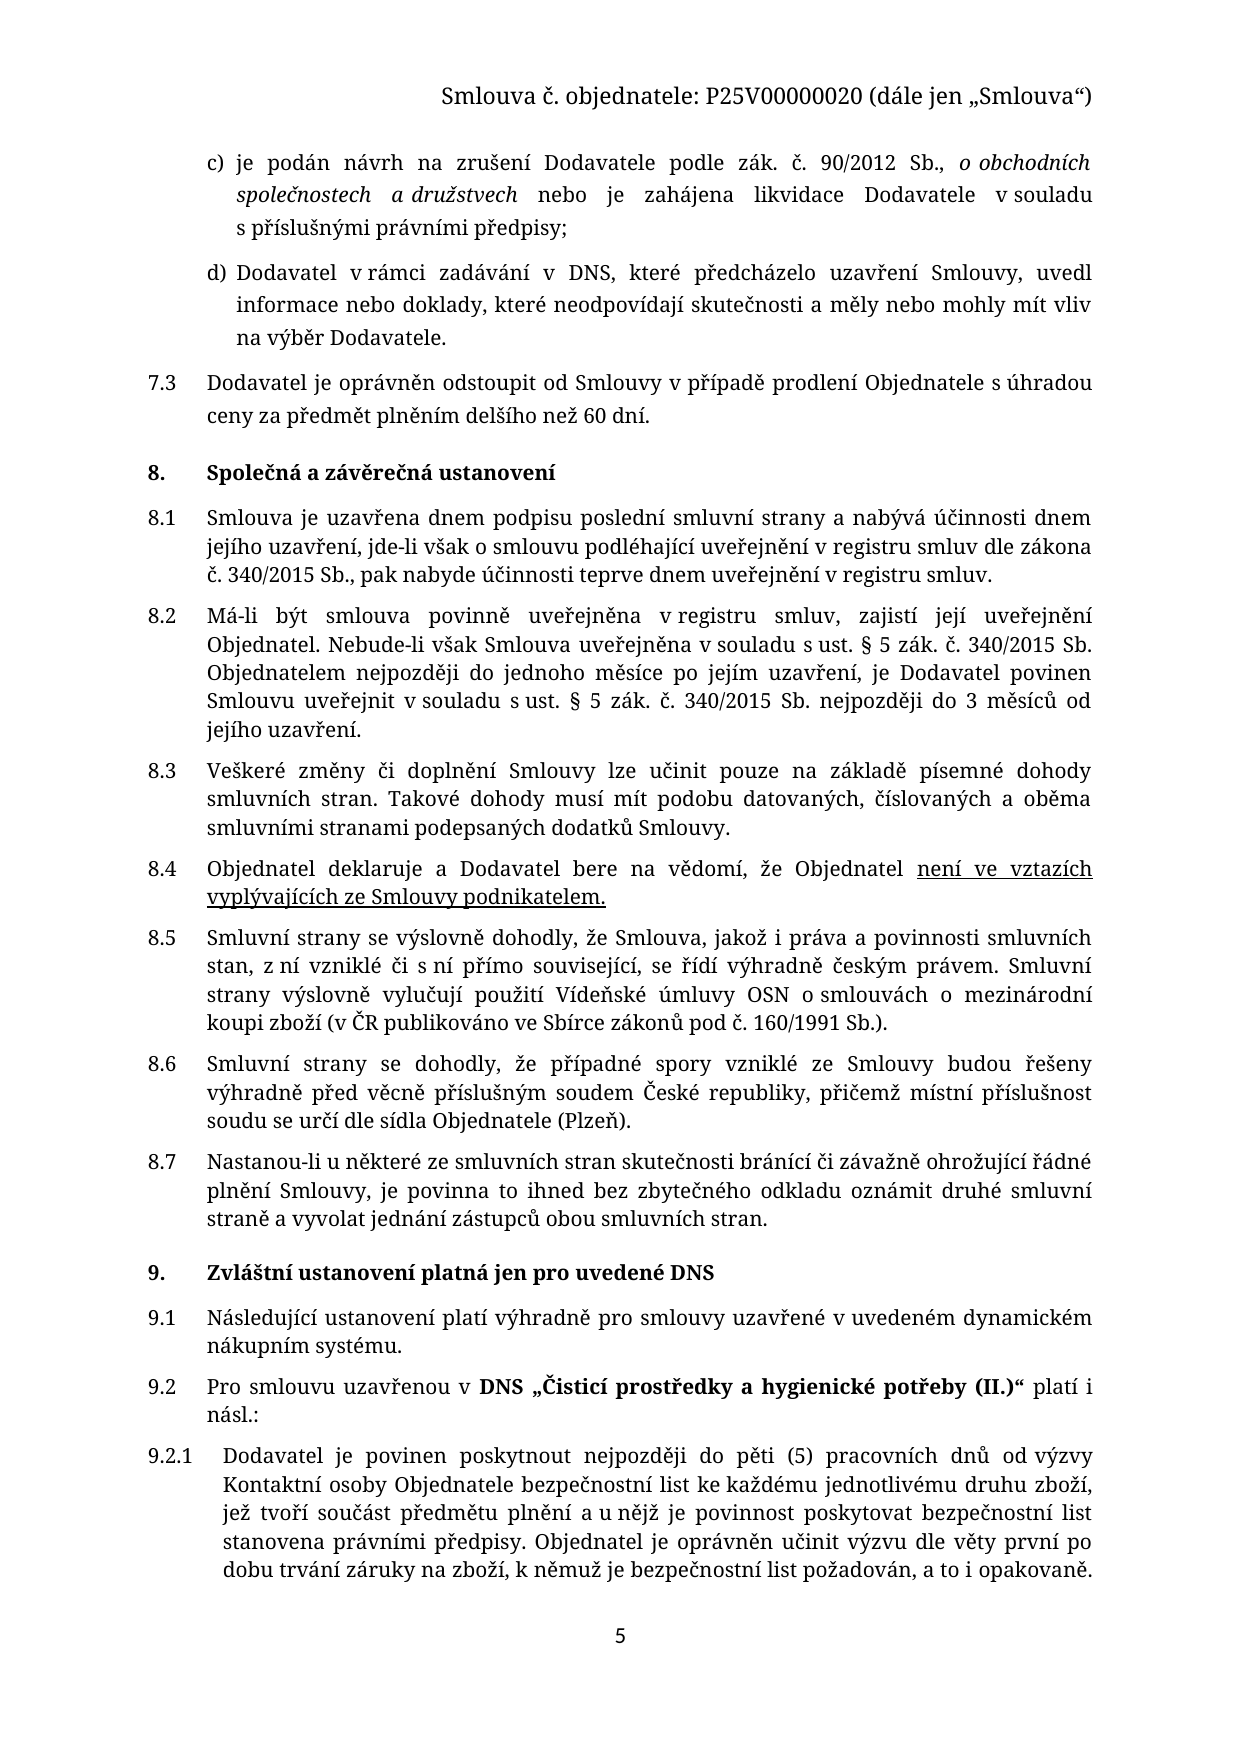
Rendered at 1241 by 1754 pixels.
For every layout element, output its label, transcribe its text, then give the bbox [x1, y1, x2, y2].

list Smlouva je uzavřena dnem podpisu poslední smluvní strany a nabývá účinnosti dnem jejího uzavření, jde-li však o smlouvu podléhající uveřejnění v registru smluv dle zákona č. 340/2015 Sb., pak nabyde účinnosti teprve dnem uveřejnění v registru smluv. [148, 503, 1093, 589]
list Dodavatel je oprávněn odstoupit od Smlouvy v případě prodlení Objednatele s úhradou ceny za předmět plněním delšího než 60 dní. [148, 368, 1093, 429]
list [148, 1441, 1093, 1584]
list Zvláštní ustanovení platná jen pro uvedené DNS [148, 1258, 1093, 1286]
list Pro smlouvu uzavřenou v DNS „Čisticí prostředky a hygienické potřeby (II.)“ platí i násl.: [148, 1372, 1093, 1429]
list je podán návrh na zrušení Dodavatele podle zák. č. 90/2012 Sb., o obchodních společnostech a družstvech nebo je zahájena likvidace Dodavatele v souladu s příslušnými právními předpisy; [207, 148, 1093, 241]
list Společná a závěrečná ustanovení [148, 458, 1093, 487]
list Dodavatel v rámci zadávání v DNS, které předcházelo uzavření Smlouvy, uvedl informace nebo doklady, které neodpovídají skutečnosti a měly nebo mohly mít vliv na výběr Dodavatele. [207, 258, 1093, 352]
list Smluvní strany se dohodly, že případné spory vzniklé ze Smlouvy budou řešeny výhradně před věcně příslušným soudem České republiky, přičemž místní příslušnost soudu se určí dle sídla Objednatele (Plzeň). [148, 1049, 1093, 1135]
list Objednatel deklaruje a Dodavatel bere na vědomí, že Objednatel není ve vztazích vyplývajících ze Smlouvy podnikatelem. [148, 854, 1093, 911]
list Nastanou-li u některé ze smluvních stran skutečnosti bránící či závažně ohrožující řádné plnění Smlouvy, je povinna to ihned bez zbytečného odkladu oznámit druhé smluvní straně a vyvolat jednání zástupců obou smluvních stran. [148, 1147, 1093, 1233]
list Veškeré změny či doplnění Smlouvy lze učinit pouze na základě písemné dohody smluvních stran. Takové dohody musí mít podobu datovaných, číslovaných a oběma smluvními stranami podepsaných dodatků Smlouvy. [148, 756, 1093, 841]
list Smluvní strany se výslovně dohodly, že Smlouva, jakož i práva a povinnosti smluvních stan, z ní vzniklé či s ní přímo související, se řídí výhradně českým právem. Smluvní strany výslovně vylučují použití Vídeňské úmluvy OSN o smlouvách o mezinárodní koupi zboží (v ČR publikováno ve Sbírce zákonů pod č. 160/1991 Sb.). [148, 923, 1093, 1037]
list Následující ustanovení platí výhradně pro smlouvy uzavřené v uvedeném dynamickém nákupním systému. [148, 1303, 1093, 1359]
list Má-li být smlouva povinně uveřejněna v registru smluv, zajistí její uveřejnění Objednatel. Nebude-li však Smlouva uveřejněna v souladu s ust. § 5 zák. č. 340/2015 Sb. Objednatelem nejpozději do jednoho měsíce po jejím uzavření, je Dodavatel povinen Smlouvu uveřejnit v souladu s ust. § 5 zák. č. 340/2015 Sb. nejpozději do 3 měsíců od jejího uzavření. [148, 601, 1093, 743]
